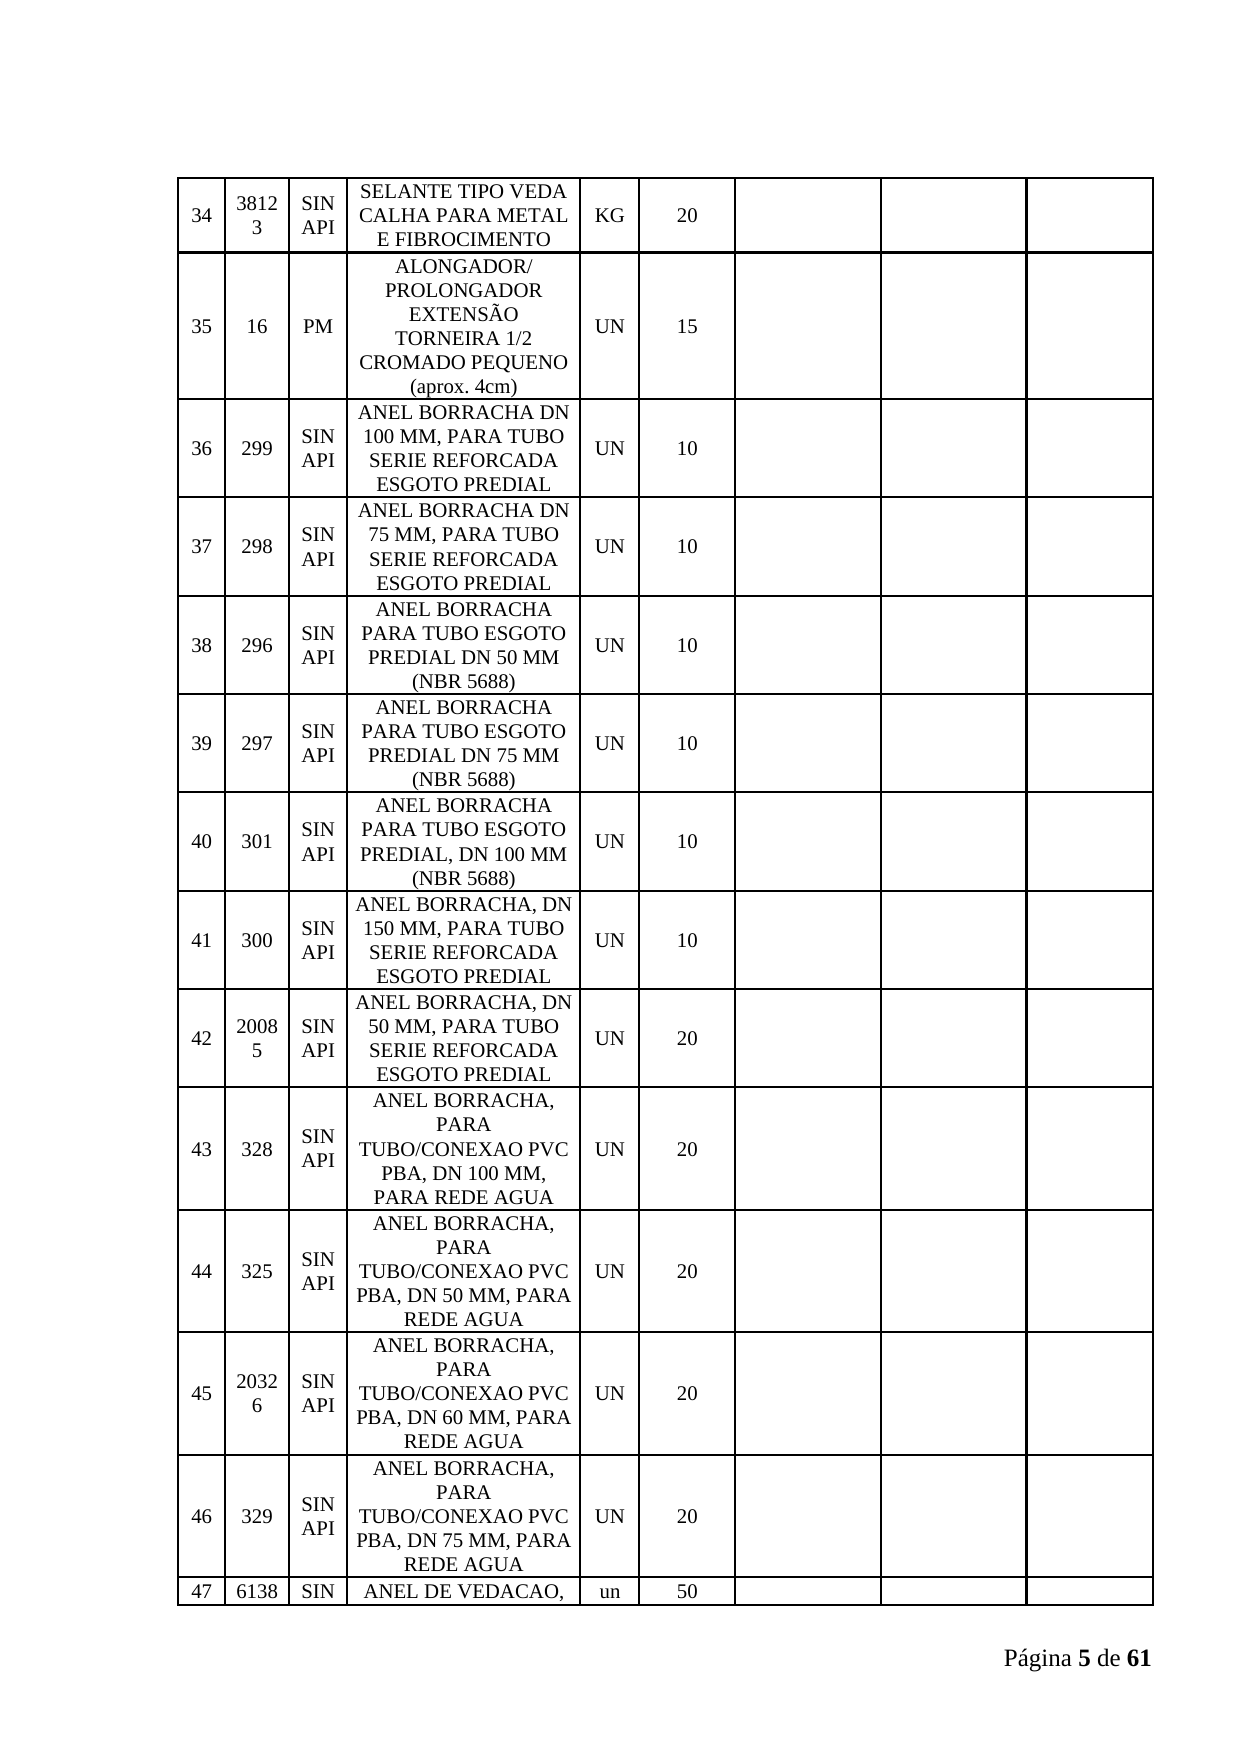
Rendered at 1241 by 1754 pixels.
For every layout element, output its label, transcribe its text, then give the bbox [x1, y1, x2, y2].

table_cell 10 [640, 695, 734, 791]
table_cell 299 [226, 400, 288, 496]
table_cell SINAPI [290, 597, 346, 693]
table_cell [882, 179, 1025, 251]
table_cell [882, 1088, 1025, 1209]
table_cell 10 [640, 597, 734, 693]
table_cell ANEL BORRACHA DN 75 MM, PARA TUBO SERIE REFORCADA ESGOTO PREDIAL [348, 498, 579, 594]
table_cell [736, 179, 880, 251]
table_cell 20 [640, 1333, 734, 1453]
table_cell 42 [179, 990, 224, 1086]
table_cell ANEL BORRACHA PARA TUBO ESGOTO PREDIAL, DN 100 MM (NBR 5688) [348, 793, 579, 889]
table_cell [736, 1088, 880, 1209]
table_cell SINAPI [290, 400, 346, 496]
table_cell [348, 1578, 579, 1604]
table_cell SINAPI [290, 1211, 346, 1331]
table_cell ANEL BORRACHA, DN 150 MM, PARA TUBO SERIE REFORCADA ESGOTO PREDIAL [348, 892, 579, 988]
table_cell UN [581, 1333, 638, 1453]
table_cell UN [581, 400, 638, 496]
table_cell 328 [226, 1088, 288, 1209]
table_cell [882, 1456, 1025, 1576]
table_cell 35 [179, 254, 224, 398]
table_cell [1028, 400, 1152, 496]
table_cell [882, 1211, 1025, 1331]
table_cell [882, 695, 1025, 791]
table_cell ANEL BORRACHA, PARA TUBO/CONEXAO PVC PBA, DN 60 MM, PARA REDE AGUA [348, 1333, 579, 1453]
table_cell SINAPI [290, 793, 346, 889]
table_cell [1028, 179, 1152, 251]
table_cell [1028, 1088, 1152, 1209]
table_cell [1028, 892, 1152, 988]
table_cell 38 [179, 597, 224, 693]
table_cell [736, 597, 880, 693]
table_cell 37 [179, 498, 224, 594]
table_cell 329 [226, 1456, 288, 1576]
table_cell UN [581, 498, 638, 594]
table_cell ANEL BORRACHA, PARA TUBO/CONEXAO PVC PBA, DN 75 MM, PARA REDE AGUA [348, 1456, 579, 1576]
table_cell [882, 1578, 1025, 1604]
table_cell 20 [640, 179, 734, 251]
table_cell 39 [179, 695, 224, 791]
table_cell [882, 1333, 1025, 1453]
table_cell SINAPI [290, 179, 346, 251]
table_cell 45 [179, 1333, 224, 1453]
table_cell 298 [226, 498, 288, 594]
table_cell [882, 597, 1025, 693]
table_cell [1028, 254, 1152, 398]
table_cell 50 [640, 1578, 734, 1604]
table_cell KG [581, 179, 638, 251]
table_cell 20085 [226, 990, 288, 1086]
table_cell SINAPI [290, 695, 346, 791]
table_cell ALONGADOR/PROLONGADOR EXTENSÃO TORNEIRA 1/2 CROMADO PEQUENO (aprox. 4cm) [348, 254, 579, 398]
table_cell 46 [179, 1456, 224, 1576]
table_cell 20 [640, 990, 734, 1086]
table_cell 15 [640, 254, 734, 398]
table_cell [882, 498, 1025, 594]
table_cell [736, 254, 880, 398]
table_cell SINAPI [290, 892, 346, 988]
table_cell SINAPI [290, 1578, 346, 1604]
table_cell ANEL BORRACHA, DN 50 MM, PARA TUBO SERIE REFORCADA ESGOTO PREDIAL [348, 990, 579, 1086]
table_cell PM [290, 254, 346, 398]
table_cell 36 [179, 400, 224, 496]
table_cell [1028, 498, 1152, 594]
table_cell 44 [179, 1211, 224, 1331]
table_cell ANEL BORRACHA PARA TUBO ESGOTO PREDIAL DN 50 MM (NBR 5688) [348, 597, 579, 693]
table_cell 20 [640, 1456, 734, 1576]
table_cell UN [581, 695, 638, 791]
table_cell SINAPI [290, 1456, 346, 1576]
table_cell UN [581, 597, 638, 693]
table_cell [1028, 695, 1152, 791]
table_cell [736, 892, 880, 988]
table_cell 6138 [226, 1578, 288, 1604]
table_cell 43 [179, 1088, 224, 1209]
table_cell 297 [226, 695, 288, 791]
table_cell [1028, 1211, 1152, 1331]
table_cell 38123 [226, 179, 288, 251]
table_cell UN [581, 990, 638, 1086]
table_cell [882, 400, 1025, 496]
table_cell [736, 695, 880, 791]
table_cell [1028, 1456, 1152, 1576]
table_cell 34 [179, 179, 224, 251]
table_cell UN [581, 1088, 638, 1209]
table_cell [882, 254, 1025, 398]
table_cell SINAPI [290, 1333, 346, 1453]
table_cell UN [581, 1456, 638, 1576]
table_cell [736, 990, 880, 1086]
table_cell 40 [179, 793, 224, 889]
table_cell [1028, 1578, 1152, 1604]
table_cell [882, 793, 1025, 889]
table_cell SINAPI [290, 1088, 346, 1209]
table_cell [1028, 597, 1152, 693]
table_cell [882, 892, 1025, 988]
table_cell [1028, 990, 1152, 1086]
table_cell ANEL BORRACHA PARA TUBO ESGOTO PREDIAL DN 75 MM (NBR 5688) [348, 695, 579, 791]
table_cell [736, 793, 880, 889]
table_cell ANEL BORRACHA DN 100 MM, PARA TUBO SERIE REFORCADA ESGOTO PREDIAL [348, 400, 579, 496]
table_cell 10 [640, 498, 734, 594]
table_cell UN [581, 1211, 638, 1331]
table_cell 10 [640, 892, 734, 988]
table_cell 296 [226, 597, 288, 693]
table_cell [736, 1456, 880, 1576]
table_cell SELANTE TIPO VEDA CALHA PARA METAL E FIBROCIMENTO [348, 179, 579, 251]
table_cell 41 [179, 892, 224, 988]
table_cell 20 [640, 1088, 734, 1209]
table_cell 325 [226, 1211, 288, 1331]
table_cell un [581, 1578, 638, 1604]
table_cell 300 [226, 892, 288, 988]
table_cell ANEL BORRACHA, PARA TUBO/CONEXAO PVC PBA, DN 50 MM, PARA REDE AGUA [348, 1211, 579, 1331]
table_cell [736, 498, 880, 594]
table_cell [736, 400, 880, 496]
table_cell 16 [226, 254, 288, 398]
table_cell UN [581, 892, 638, 988]
table_cell [882, 990, 1025, 1086]
table_cell ANEL BORRACHA, PARA TUBO/CONEXAO PVC PBA, DN 100 MM, PARA REDE AGUA [348, 1088, 579, 1209]
table_cell [736, 1578, 880, 1604]
table_cell 20 [640, 1211, 734, 1331]
table_cell SINAPI [290, 990, 346, 1086]
table_cell 20326 [226, 1333, 288, 1453]
table_cell 10 [640, 400, 734, 496]
table_cell SINAPI [290, 498, 346, 594]
table_cell 47 [179, 1578, 224, 1604]
table_cell UN [581, 254, 638, 398]
table_cell [736, 1333, 880, 1453]
table_cell [1028, 793, 1152, 889]
table_cell 10 [640, 793, 734, 889]
table_cell 301 [226, 793, 288, 889]
table_cell [736, 1211, 880, 1331]
table_cell UN [581, 793, 638, 889]
table_cell [1028, 1333, 1152, 1453]
